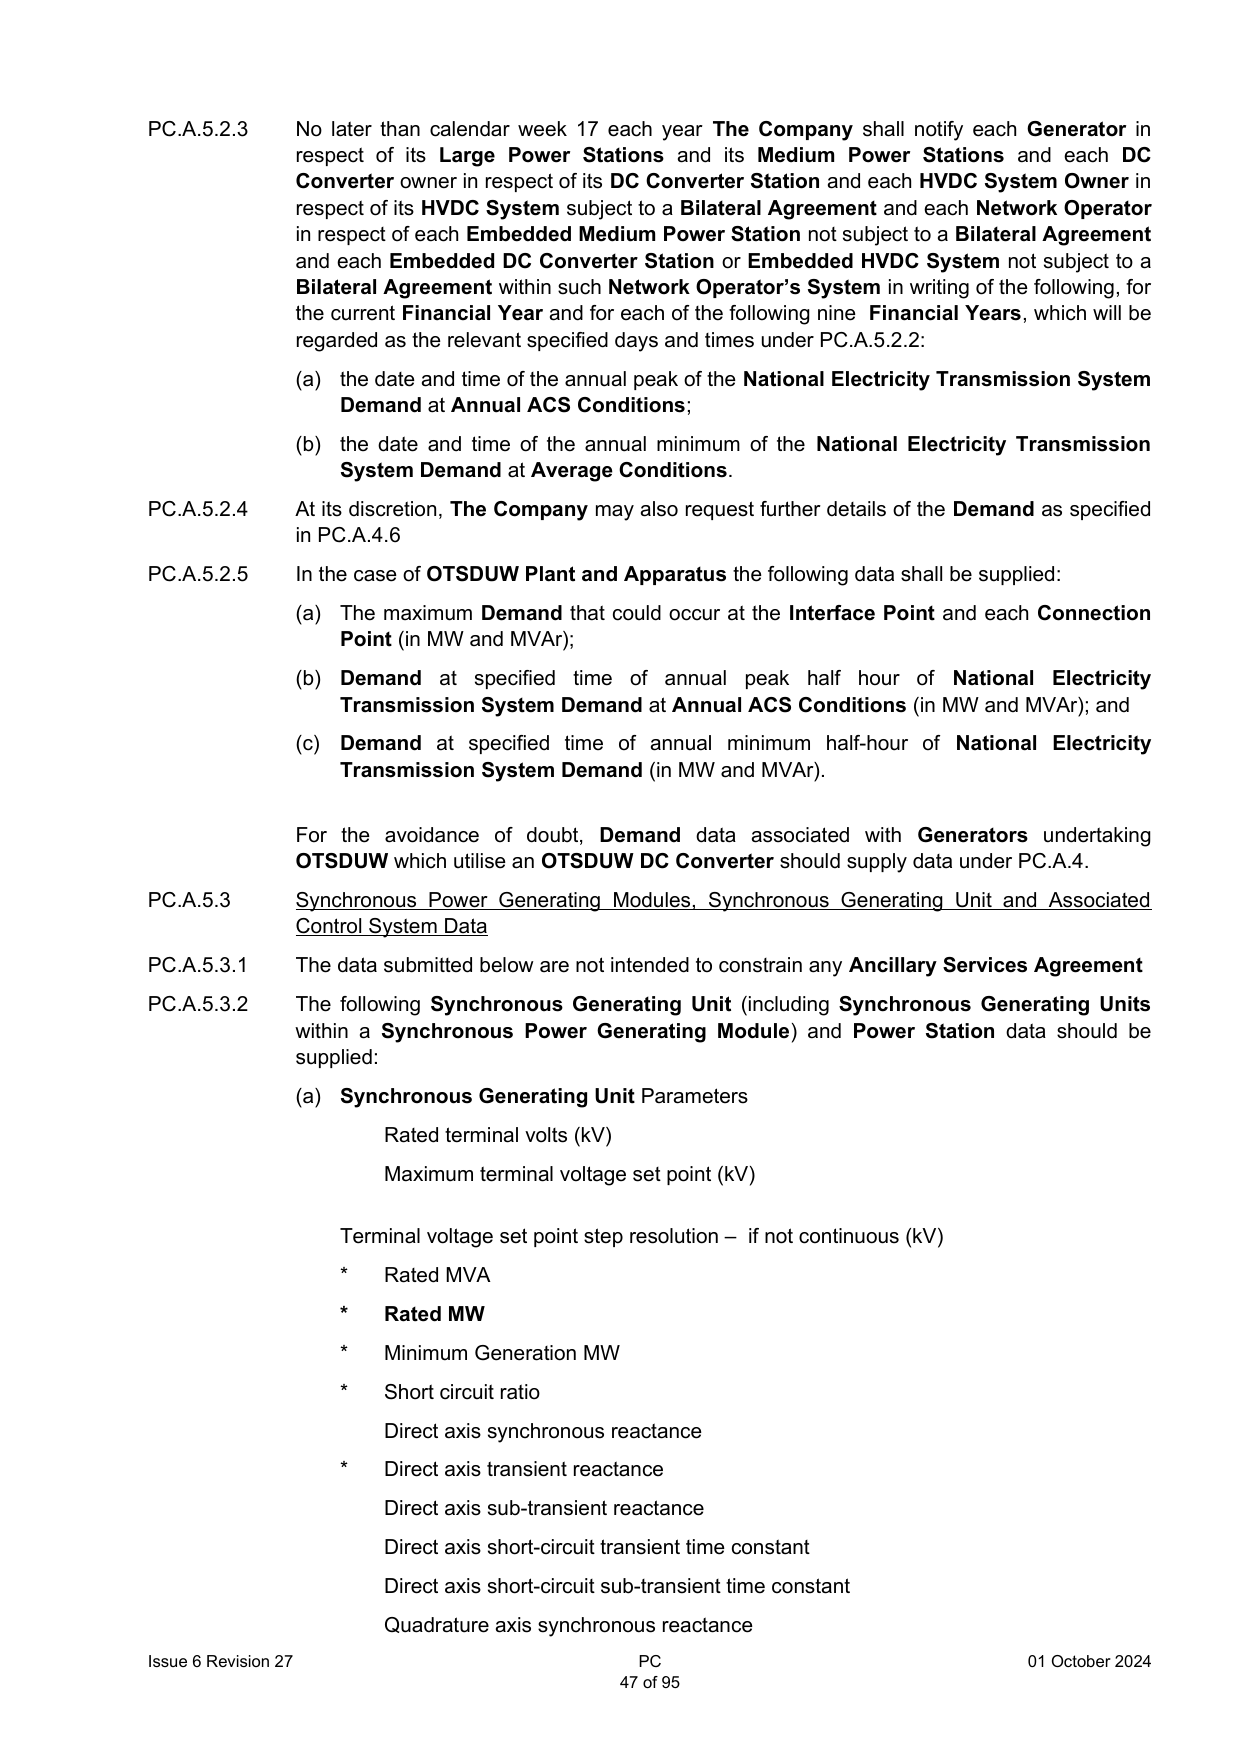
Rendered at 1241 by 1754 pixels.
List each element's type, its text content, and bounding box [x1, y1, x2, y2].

text PC.A.5.3.2 The following Synchronous Generating Unit (including Synchronous Generating Units within a Synchronous Power Generating Module) and Power Station data should be supplied: [148, 992, 1152, 1069]
text * Rated MW [340, 1302, 1152, 1326]
text (a) the date and time of the annual peak of the National Electricity Transmission System Demand at Annual ACS Conditions; [295, 366, 1152, 417]
text Rated terminal volts (kV) [340, 1122, 1152, 1146]
text Maximum terminal voltage set point (kV) [340, 1161, 1152, 1185]
text PC.A.5.2.3 No later than calendar week 17 each year The Company shall notify each Generator in respect of its Large Power Stations and its Medium Power Stations and each DC Converter owner in respect of its DC Converter Station and each HVDC System Owner in respect of its HVDC System subject to a Bilateral Agreement and each Network Operator in respect of each Embedded Medium Power Station not subject to a Bilateral Agreement and each Embedded DC Converter Station or Embedded HVDC System not subject to a Bilateral Agreement within such Network Operator’s System in writing of the following, for the current Financial Year and for each of the following nine Financial Years, which will be regarded as the relevant specified days and times under PC.A.5.2.2: [148, 117, 1152, 351]
text (c) Demand at specified time of annual minimum half-hour of National Electricity Transmission System Demand (in MW and MVAr). [295, 731, 1152, 782]
text Terminal voltage set point step resolution – if not continuous (kV) [340, 1224, 1152, 1248]
text (b) the date and time of the annual minimum of the National Electricity Transmission System Demand at Average Conditions. [295, 432, 1152, 482]
text * Short circuit ratio [340, 1379, 1152, 1403]
text * Direct axis transient reactance [340, 1457, 1152, 1481]
text (a) Synchronous Generating Unit Parameters [295, 1084, 1152, 1108]
text PC.A.5.2.5 In the case of OTSDUW Plant and Apparatus the following data shall be supplied: [148, 562, 1152, 586]
text Quadrature axis synchronous reactance [340, 1613, 1152, 1637]
text PC.A.5.2.4 At its discretion, The Company may also request further details of the Demand as specified in PC.A.4.6 [148, 497, 1152, 547]
text * Minimum Generation MW [340, 1341, 1152, 1365]
text (a) The maximum Demand that could occur at the Interface Point and each Connection Point (in MW and MVAr); [295, 601, 1152, 651]
text Direct axis sub-transient reactance [340, 1496, 1152, 1520]
text (b) Demand at specified time of annual peak half hour of National Electricity Transmission System Demand at Annual ACS Conditions (in MW and MVAr); and [295, 666, 1152, 716]
text PC.A.5.3.1 The data submitted below are not intended to constrain any Ancillary Services Agreement [148, 953, 1152, 977]
text PC.A.5.3 Synchronous Power Generating Modules, Synchronous Generating Unit and Associated Control System Data [148, 888, 1152, 938]
text * Rated MVA [340, 1263, 1152, 1287]
text Direct axis synchronous reactance [340, 1418, 1152, 1442]
text Direct axis short-circuit sub-transient time constant [340, 1574, 1152, 1598]
text Direct axis short-circuit transient time constant [340, 1535, 1152, 1559]
text For the avoidance of doubt, Demand data associated with Generators undertaking OTSDUW which utilise an OTSDUW DC Converter should supply data under PC.A.4. [148, 823, 1152, 873]
